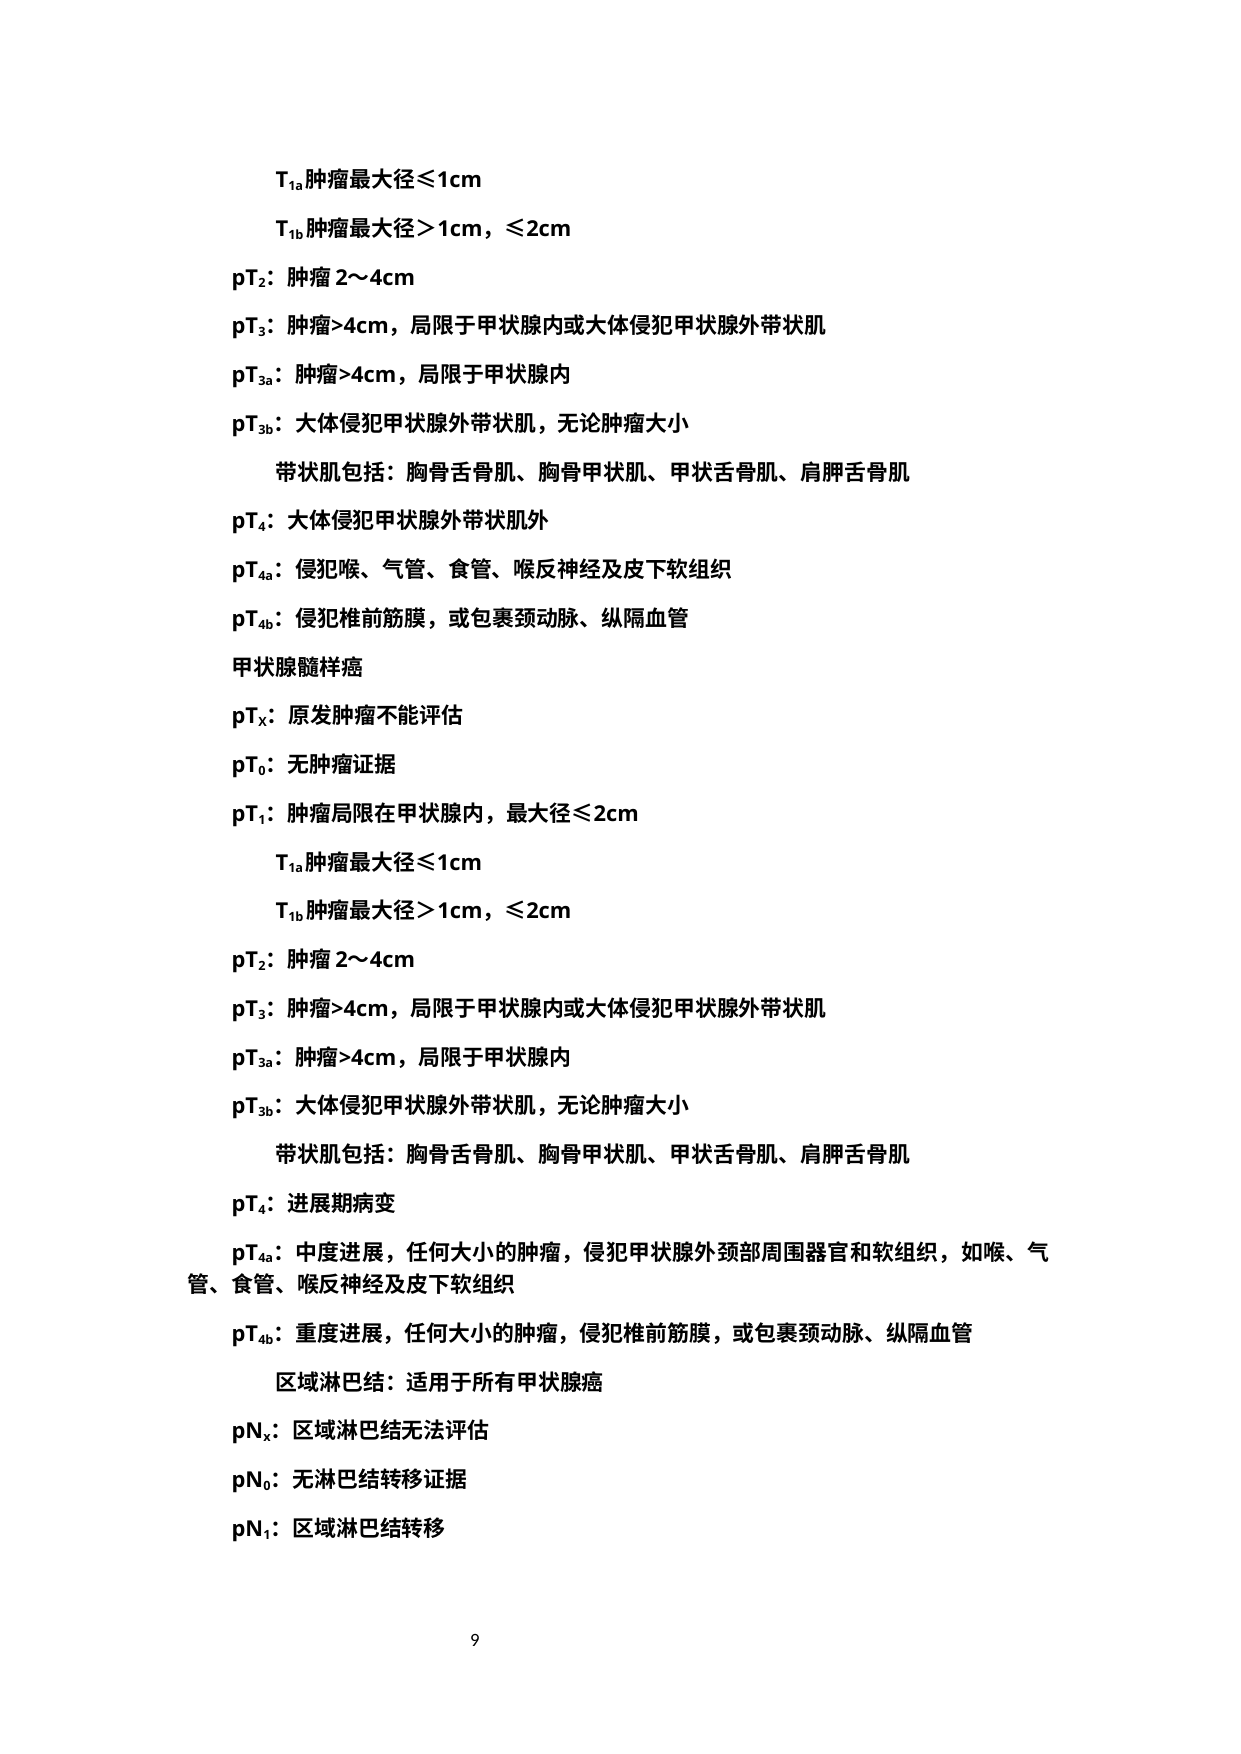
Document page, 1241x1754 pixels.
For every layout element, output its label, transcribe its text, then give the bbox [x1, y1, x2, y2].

list pT2：肿瘤2～4cm [187, 942, 1053, 974]
list 带状肌包括：胸骨舌骨肌、胸骨甲状肌、甲状舌骨肌、肩胛舌骨肌 [187, 1137, 1053, 1169]
list pT4：进展期病变 [187, 1186, 1053, 1218]
list pT3：肿瘤>4cm，局限于甲状腺内或大体侵犯甲状腺外带状肌 [187, 991, 1053, 1023]
list pT3a：肿瘤>4cm，局限于甲状腺内 [187, 1039, 1053, 1072]
list pT4：大体侵犯甲状腺外带状肌外 [187, 503, 1053, 536]
list T1a肿瘤最大径≤1cm [187, 162, 1053, 194]
list 甲状腺髓样癌 [187, 649, 1053, 682]
list 区域淋巴结：适用于所有甲状腺癌 [187, 1364, 1053, 1397]
list pN0：无淋巴结转移证据 [187, 1462, 1053, 1494]
list pT3b：大体侵犯甲状腺外带状肌，无论肿瘤大小 [187, 1088, 1053, 1121]
list pT0：无肿瘤证据 [187, 747, 1053, 779]
list pN1：区域淋巴结转移 [187, 1511, 1053, 1543]
list pT4a：中度进展，任何大小的肿瘤，侵犯甲状腺外颈部周围器官和软组织，如喉、气管、食管、喉反神经及皮下软组织 [187, 1234, 1053, 1299]
list pT3a：肿瘤>4cm，局限于甲状腺内 [187, 357, 1053, 389]
list 带状肌包括：胸骨舌骨肌、胸骨甲状肌、甲状舌骨肌、肩胛舌骨肌 [187, 454, 1053, 487]
list pT4b：重度进展，任何大小的肿瘤，侵犯椎前筋膜，或包裹颈动脉、纵隔血管 [187, 1316, 1053, 1348]
list pT4b：侵犯椎前筋膜，或包裹颈动脉、纵隔血管 [187, 601, 1053, 633]
list pT2：肿瘤2～4cm [187, 259, 1053, 292]
list pT3b：大体侵犯甲状腺外带状肌，无论肿瘤大小 [187, 406, 1053, 438]
list T1b肿瘤最大径＞1cm，≤2cm [187, 211, 1053, 243]
list pT1：肿瘤局限在甲状腺内，最大径≤2cm [187, 796, 1053, 828]
list pTX：原发肿瘤不能评估 [187, 698, 1053, 731]
list T1a肿瘤最大径≤1cm [187, 844, 1053, 877]
list pT4a：侵犯喉、气管、食管、喉反神经及皮下软组织 [187, 552, 1053, 584]
list T1b肿瘤最大径＞1cm，≤2cm [187, 893, 1053, 926]
list pNx：区域淋巴结无法评估 [187, 1413, 1053, 1446]
list pT3：肿瘤>4cm，局限于甲状腺内或大体侵犯甲状腺外带状肌 [187, 308, 1053, 341]
